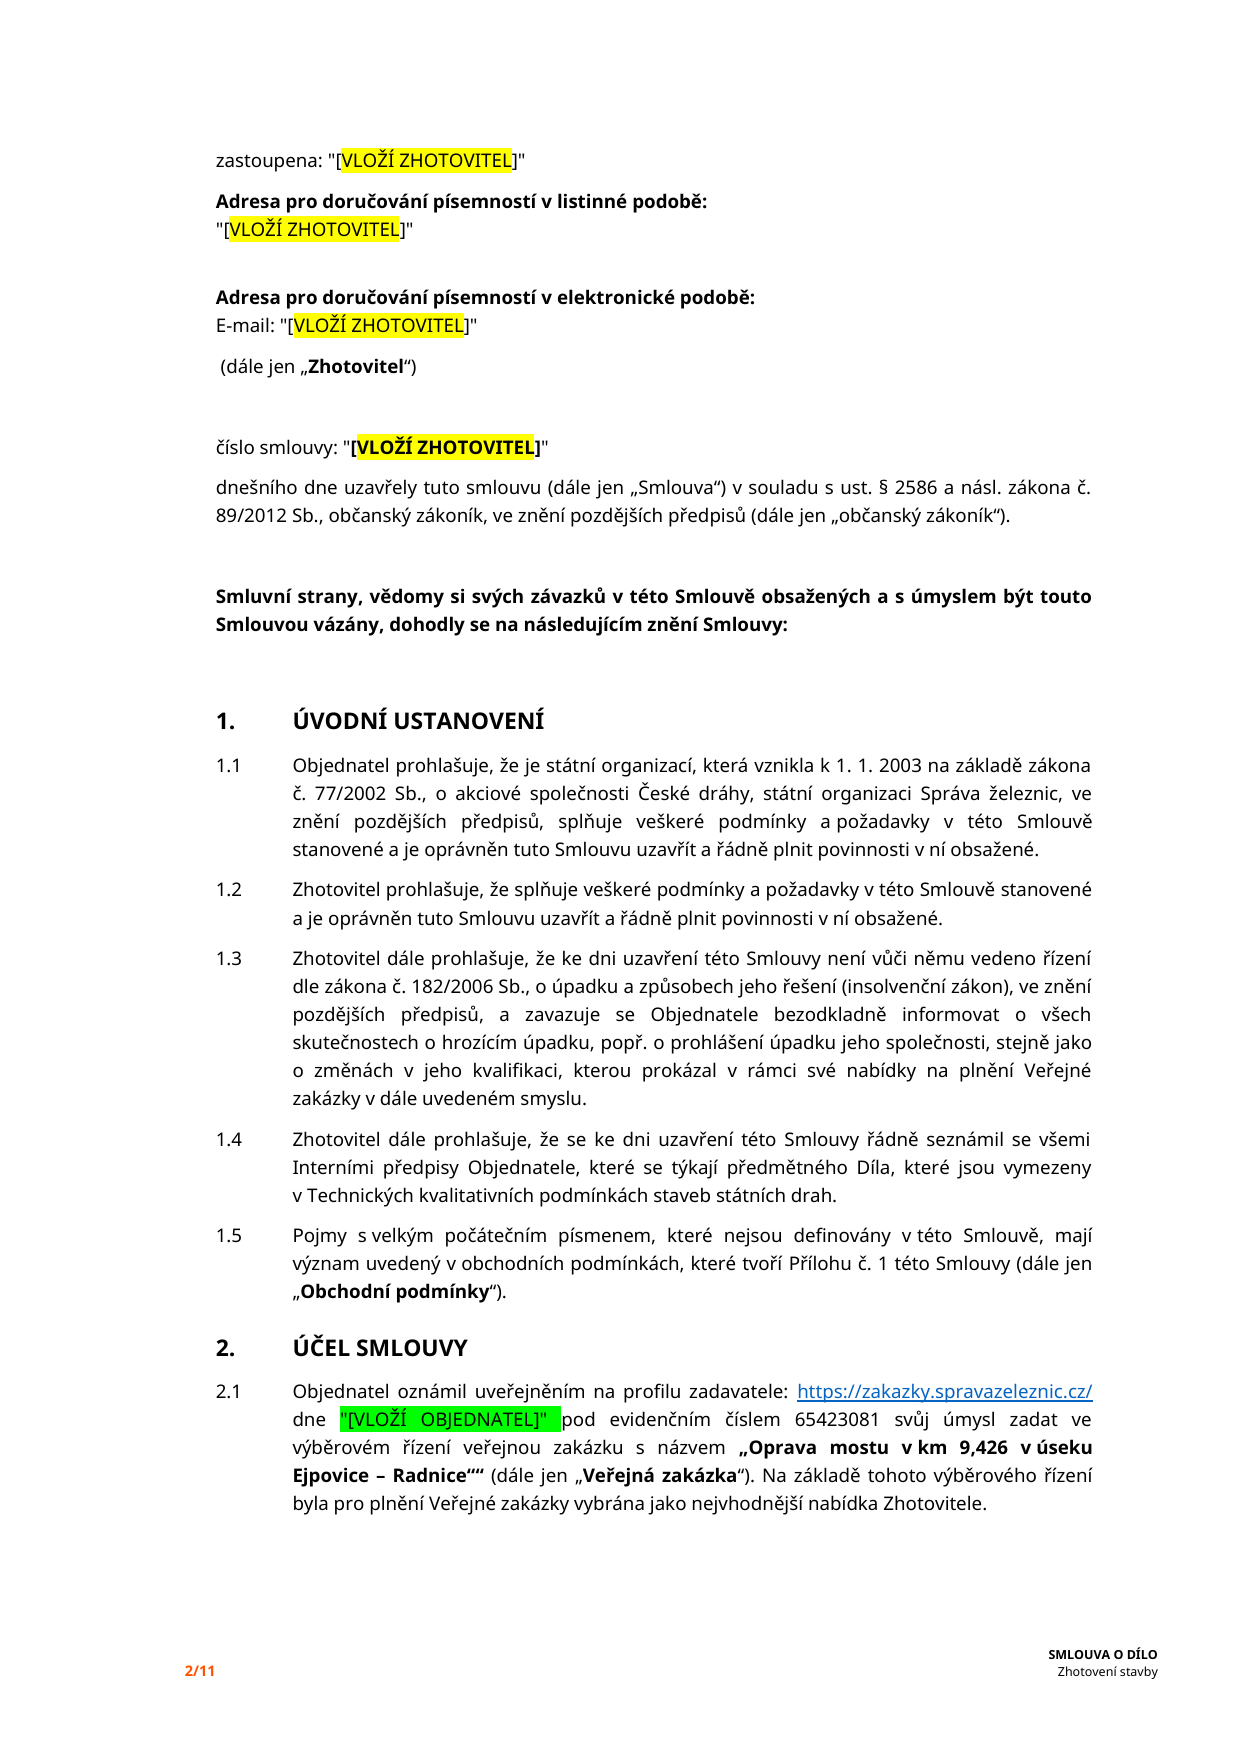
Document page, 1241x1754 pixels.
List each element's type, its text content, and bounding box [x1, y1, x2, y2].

text dnešního dne uzavřely tuto smlouvu (dále jen „Smlouva“) v souladu s ust. § 2586 a násl. zákona č. 89/2012 Sb., občanský zákoník, ve znění pozdějších předpisů (dále jen „občanský zákoník“). [216, 475, 1093, 528]
text (dále jen „Zhotovitel“) [216, 353, 1093, 379]
text Objednatel prohlašuje, že je státní organizací, která vznikla k 1. 1. 2003 na základě zákona č. 77/2002 Sb., o akciové společnosti České dráhy, státní organizaci Správa železnic, ve znění pozdějších předpisů, splňuje veškeré podmínky a požadavky v této Smlouvě stanovené a je oprávněn tuto Smlouvu uzavřít a řádně plnit povinnosti v ní obsažené. [216, 752, 1093, 862]
text Adresa pro doručování písemností v elektronické podobě: [216, 284, 1093, 310]
text číslo smlouvy: "[VLOŽÍ ZHOTOVITEL]" [534, 434, 1093, 460]
text ÚVODNÍ USTANOVENÍ [216, 705, 1093, 737]
text Zhotovitel dále prohlašuje, že se ke dni uzavření této Smlouvy řádně seznámil se všemi Interními předpisy Objednatele, které se týkají předmětného Díla, které jsou vymezeny v Technických kvalitativních podmínkách staveb státních drah. [216, 1126, 1093, 1207]
text E-mail: "[VLOŽÍ ZHOTOVITEL]" [464, 313, 1093, 338]
text "[VLOŽÍ ZHOTOVITEL]" [399, 216, 1093, 242]
text ÚČEL SMLOUVY [216, 1332, 1093, 1363]
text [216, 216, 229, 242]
text Objednatel oznámil uveřejněním na profilu zadavatele: https://zakazky.spravazeleznic.cz/ dne pod evidenčním číslem 65423081 svůj úmysl zadat ve výběrovém řízení veřejnou zakázku s názvem „Oprava mostu v km 9,426 v úseku Ejpovice – Radnice““ (dále jen „Veřejná zakázka“). Na základě tohoto výběrového řízení byla pro plnění Veřejné zakázky vybrána jako nejvhodnější nabídka Zhotovitele. [216, 1378, 1093, 1516]
text Smluvní strany, vědomy si svých závazků v této Smlouvě obsažených a s úmyslem být touto Smlouvou vázány, dohodly se na následujícím znění Smlouvy: [216, 584, 1093, 637]
text Pojmy s velkým počátečním písmenem, které nejsou definovány v této Smlouvě, mají význam uvedený v obchodních podmínkách, které tvoří Přílohu č. 1 této Smlouvy (dále jen „Obchodní podmínky“). [216, 1222, 1093, 1304]
text Adresa pro doručování písemností v listinné podobě: [216, 188, 1093, 213]
text Zhotovitel prohlašuje, že splňuje veškeré podmínky a požadavky v této Smlouvě stanovené a je oprávněn tuto Smlouvu uzavřít a řádně plnit povinnosti v ní obsažené. [216, 877, 1093, 930]
text zastoupena: "[VLOŽÍ ZHOTOVITEL]" [216, 147, 1093, 173]
text číslo smlouvy: "[VLOŽÍ ZHOTOVITEL]" [216, 434, 357, 460]
text Zhotovitel dále prohlašuje, že ke dni uzavření této Smlouvy není vůči němu vedeno řízení dle zákona č. 182/2006 Sb., o úpadku a způsobech jeho řešení (insolvenční zákon), ve znění pozdějších předpisů, a zavazuje se Objednatele bezodkladně informovat o všech skutečnostech o hrozícím úpadku, popř. o prohlášení úpadku jeho společnosti, stejně jako o změnách v jeho kvalifikaci, kterou prokázal v rámci své nabídky na plnění Veřejné zakázky v dále uvedeném smyslu. [216, 945, 1093, 1111]
text E-mail: "[VLOŽÍ ZHOTOVITEL]" [216, 313, 294, 338]
